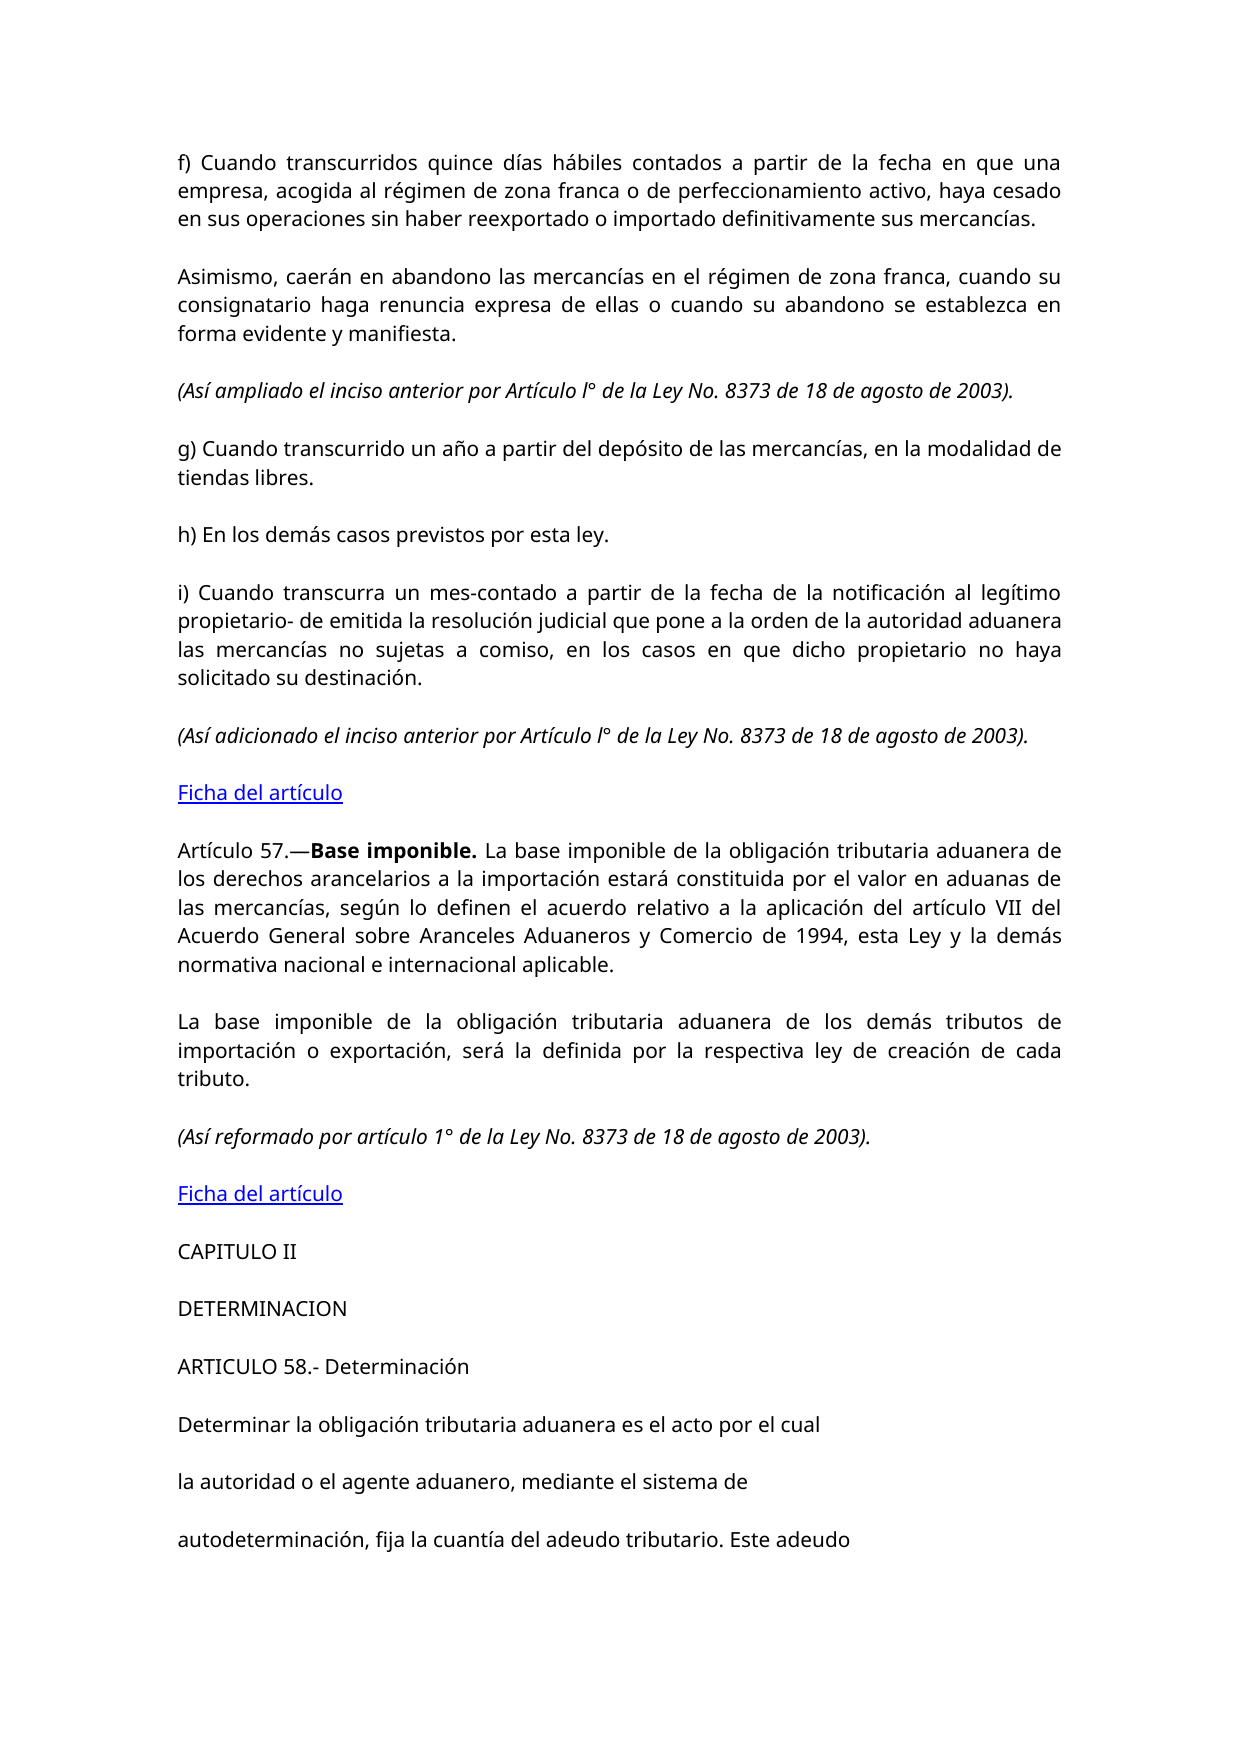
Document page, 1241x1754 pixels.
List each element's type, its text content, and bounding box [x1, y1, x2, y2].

text la autoridad o el agente aduanero, mediante el sistema de [177, 1467, 1063, 1496]
text DETERMINACION [177, 1294, 1063, 1323]
text h) En los demás casos previstos por esta ley. [177, 520, 1063, 549]
text i) Cuando transcurra un mes-contado a partir de la fecha de la notificación al legítimo propietario- de emitida la resolución judicial que pone a la orden de la autoridad aduanera las mercancías no sujetas a comiso, en los casos en que dicho propietario no haya solicitado su destinación. [177, 578, 1063, 692]
text g) Cuando transcurrido un año a partir del depósito de las mercancías, en la modalidad de tiendas libres. [177, 434, 1063, 491]
text f) Cuando transcurridos quince días hábiles contados a partir de la fecha en que una empresa, acogida al régimen de zona franca o de perfeccionamiento activo, haya cesado en sus operaciones sin haber reexportado o importado definitivamente sus mercancías. [177, 148, 1063, 233]
text (Así ampliado el inciso anterior por Artículo l° de la Ley No. 8373 de 18 de agosto de 2003). [177, 377, 1063, 405]
text CAPITULO II [177, 1237, 1063, 1265]
text Ficha del artículo [177, 1179, 1063, 1208]
text ARTICULO 58.- Determinación [177, 1352, 1063, 1381]
text Determinar la obligación tributaria aduanera es el acto por el cual [177, 1410, 1063, 1438]
text Asimismo, caerán en abandono las mercancías en el régimen de zona franca, cuando su consignatario haga renuncia expresa de ellas o cuando su abandono se establezca en forma evidente y manifiesta. [177, 262, 1063, 347]
text (Así reformado por artículo 1° de la Ley No. 8373 de 18 de agosto de 2003). [177, 1122, 1063, 1150]
text La base imponible de la obligación tributaria aduanera de los demás tributos de importación o exportación, será la definida por la respectiva ley de creación de cada tributo. [177, 1007, 1063, 1093]
text autodeterminación, fija la cuantía del adeudo tributario. Este adeudo [177, 1525, 1063, 1553]
text (Así adicionado el inciso anterior por Artículo l° de la Ley No. 8373 de 18 de agosto de 2003). [177, 721, 1063, 749]
text Artículo 57.—Base imponible. La base imponible de la obligación tributaria aduanera de los derechos arancelarios a la importación estará constituida por el valor en aduanas de las mercancías, según lo definen el acuerdo relativo a la aplicación del artículo VII del Acuerdo General sobre Aranceles Aduaneros y Comercio de 1994, esta Ley y la demás normativa nacional e internacional aplicable. [177, 836, 1063, 978]
text Ficha del artículo [177, 778, 1063, 807]
